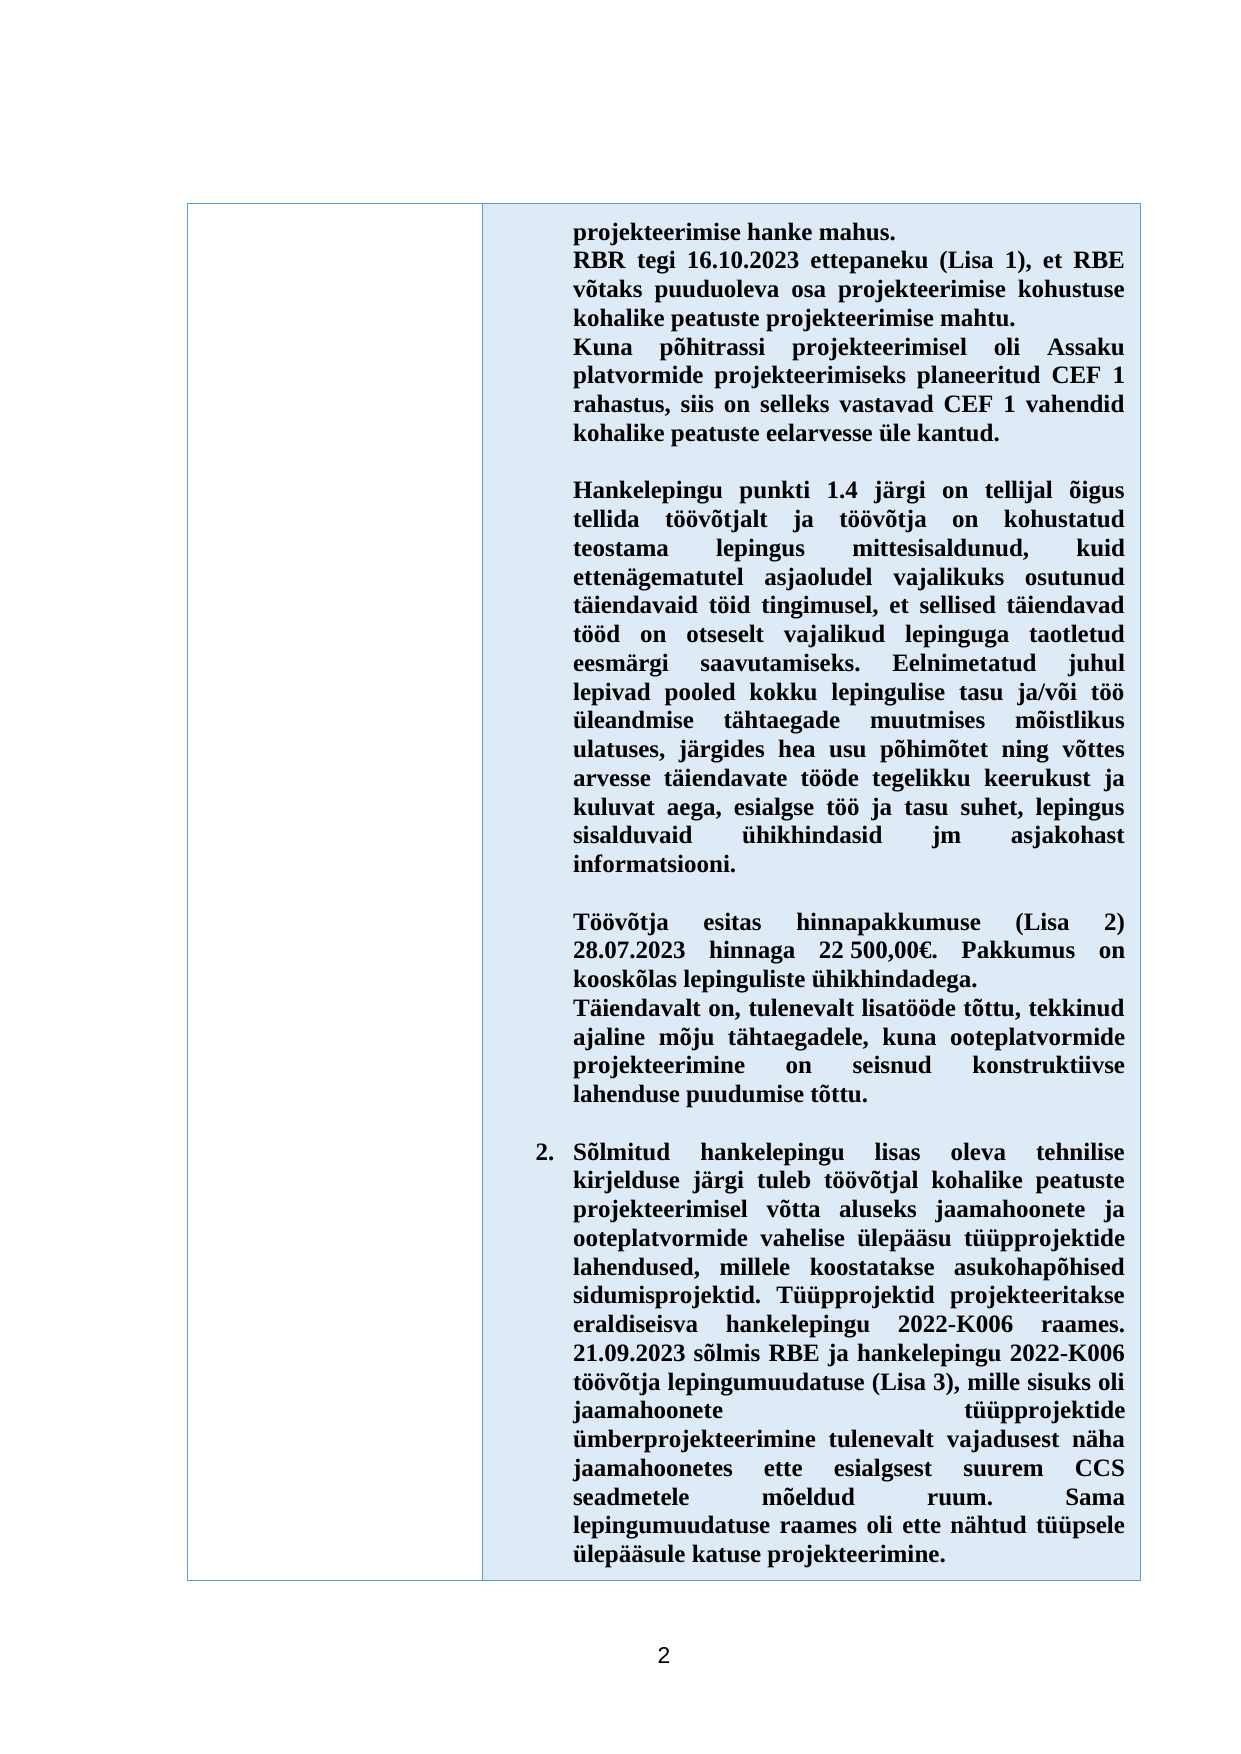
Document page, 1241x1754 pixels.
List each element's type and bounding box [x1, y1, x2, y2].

table_cell [483, 204, 1140, 1580]
table_cell [188, 204, 482, 1580]
